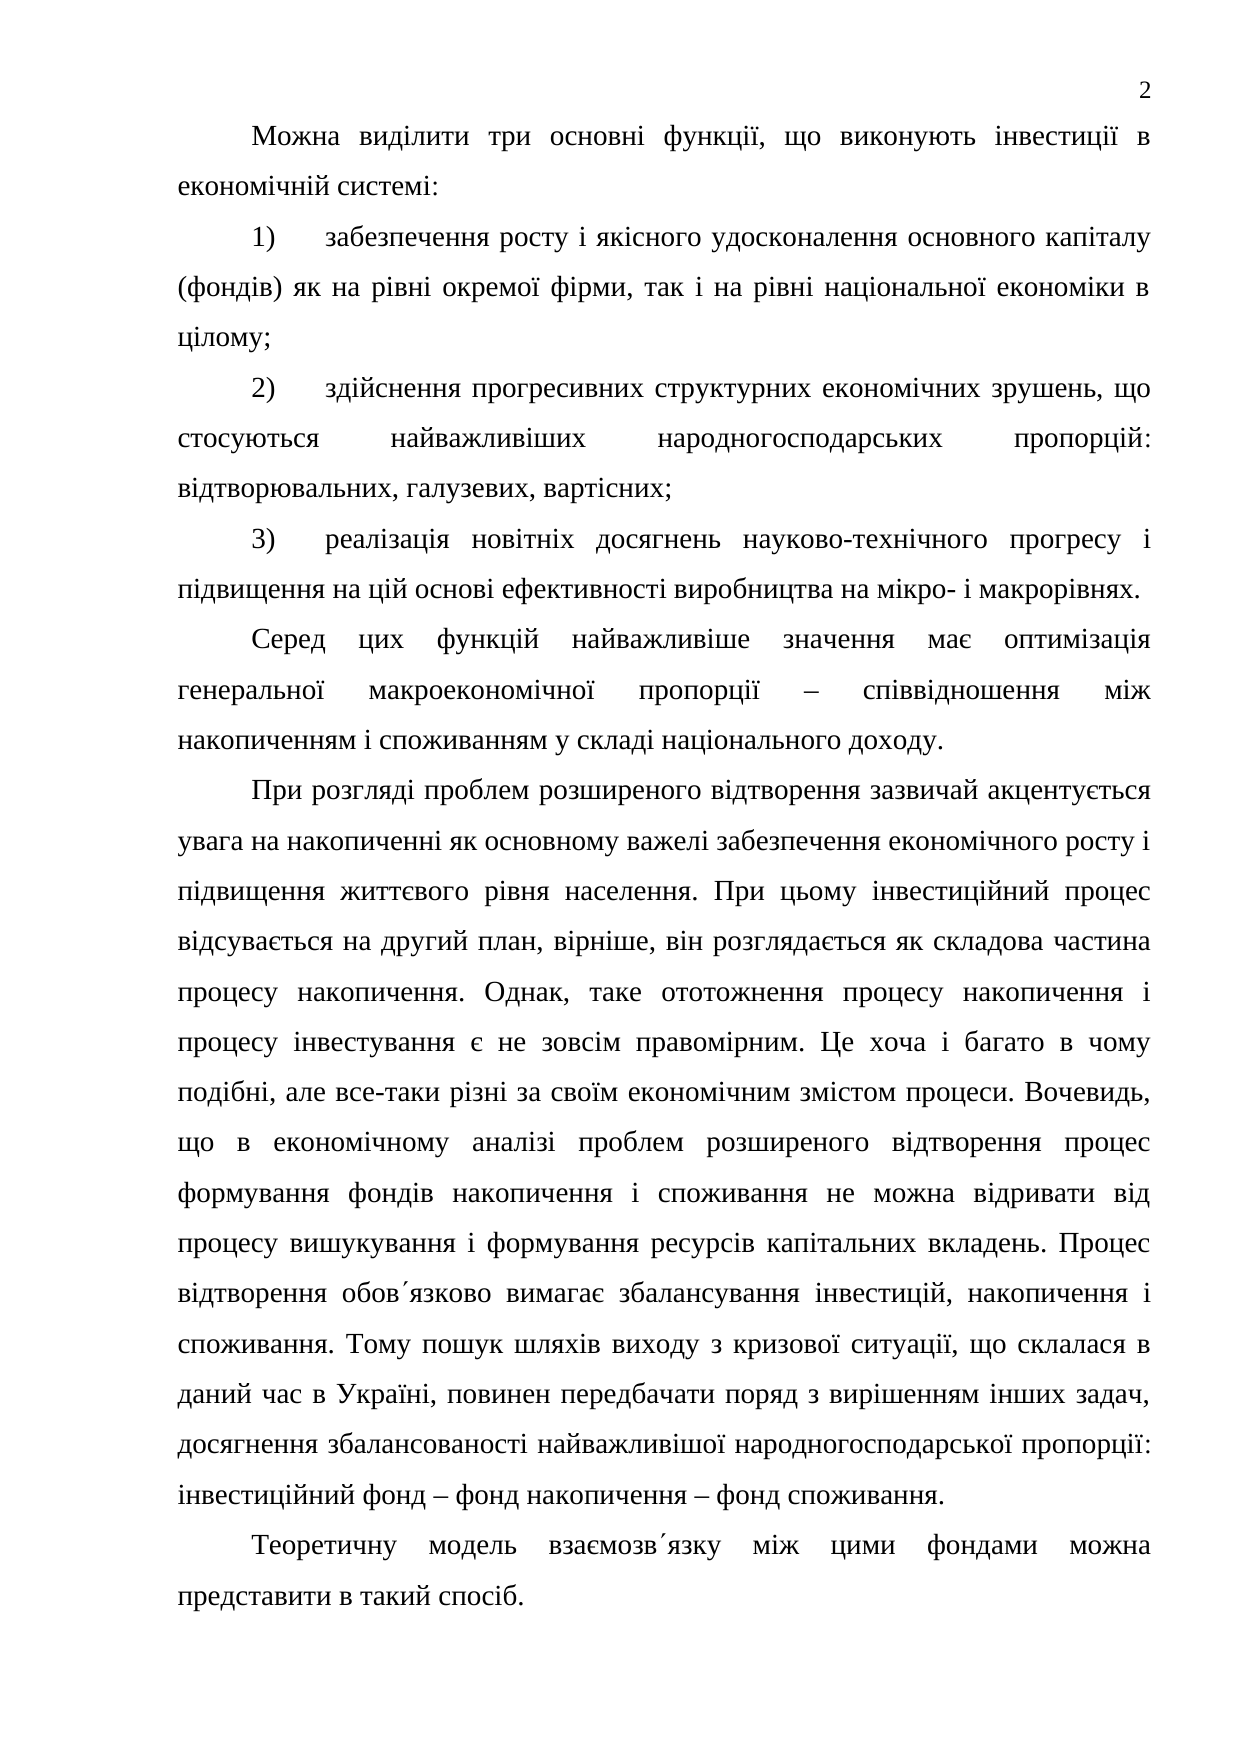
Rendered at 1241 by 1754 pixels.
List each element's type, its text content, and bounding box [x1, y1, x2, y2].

list забезпечення росту і якісного удосконалення основного капіталу (фондів) як на рівні окремої фірми, так і на рівні національної економіки в цілому; [177, 219, 1152, 353]
text Теоретичну модель взаємозвязку між цими фондами можна представити в такий спосіб. [177, 1527, 1152, 1611]
text Можна виділити три основні функції, що виконують інвестиції в економічній системі [177, 118, 1152, 202]
text Серед цих функцій найважливіше значення має оптимізація генеральної макроекономічної пропорції – співвідношення між накопиченням і споживанням у складі національного доходу. [177, 621, 1152, 756]
list здійснення прогресивних структурних економічних зрушень, що стосуються найважливіших народногосподарських пропорцій відтворювальних, галузевих, вартісних; [177, 370, 1152, 504]
list реалізація новітніх досягнень науково-технічного прогресу і підвищення на цій основі ефективності виробництва на мікро- і макрорівнях. [177, 521, 1152, 605]
text При розгляді проблем розширеного відтворення зазвичай акцентується увага на накопиченні як основному важелі забезпечення економічного росту і підвищення життєвого рівня населення. При цьому інвестиційний процес відсувається на другий план, вірніше, він розглядається як складова частина процесу накопичення. Однак, таке ототожнення процесу накопичення і процесу інвестування є не зовсім правомірним. Це хоча і багато в чому подібні, але все-таки різні за своїм економічним змістом процеси. Вочевидь, що в економічному аналізі проблем розширеного відтворення процес формування фондів накопичення і споживання не можна відривати від процесу вишукування і формування ресурсів капітальних вкладень. Процес відтворення обовязково вимагає збалансування інвестицій, накопичення і споживання. Тому пошук шляхів виходу з кризової ситуації, що склалася в даний час в Україні, повинен передбачати поряд з вирішенням інших задач, досягнення збалансованості найважливішої народногосподарської пропорції інвестиційний фонд – фонд накопичення – фонд споживання. [177, 772, 1152, 1511]
